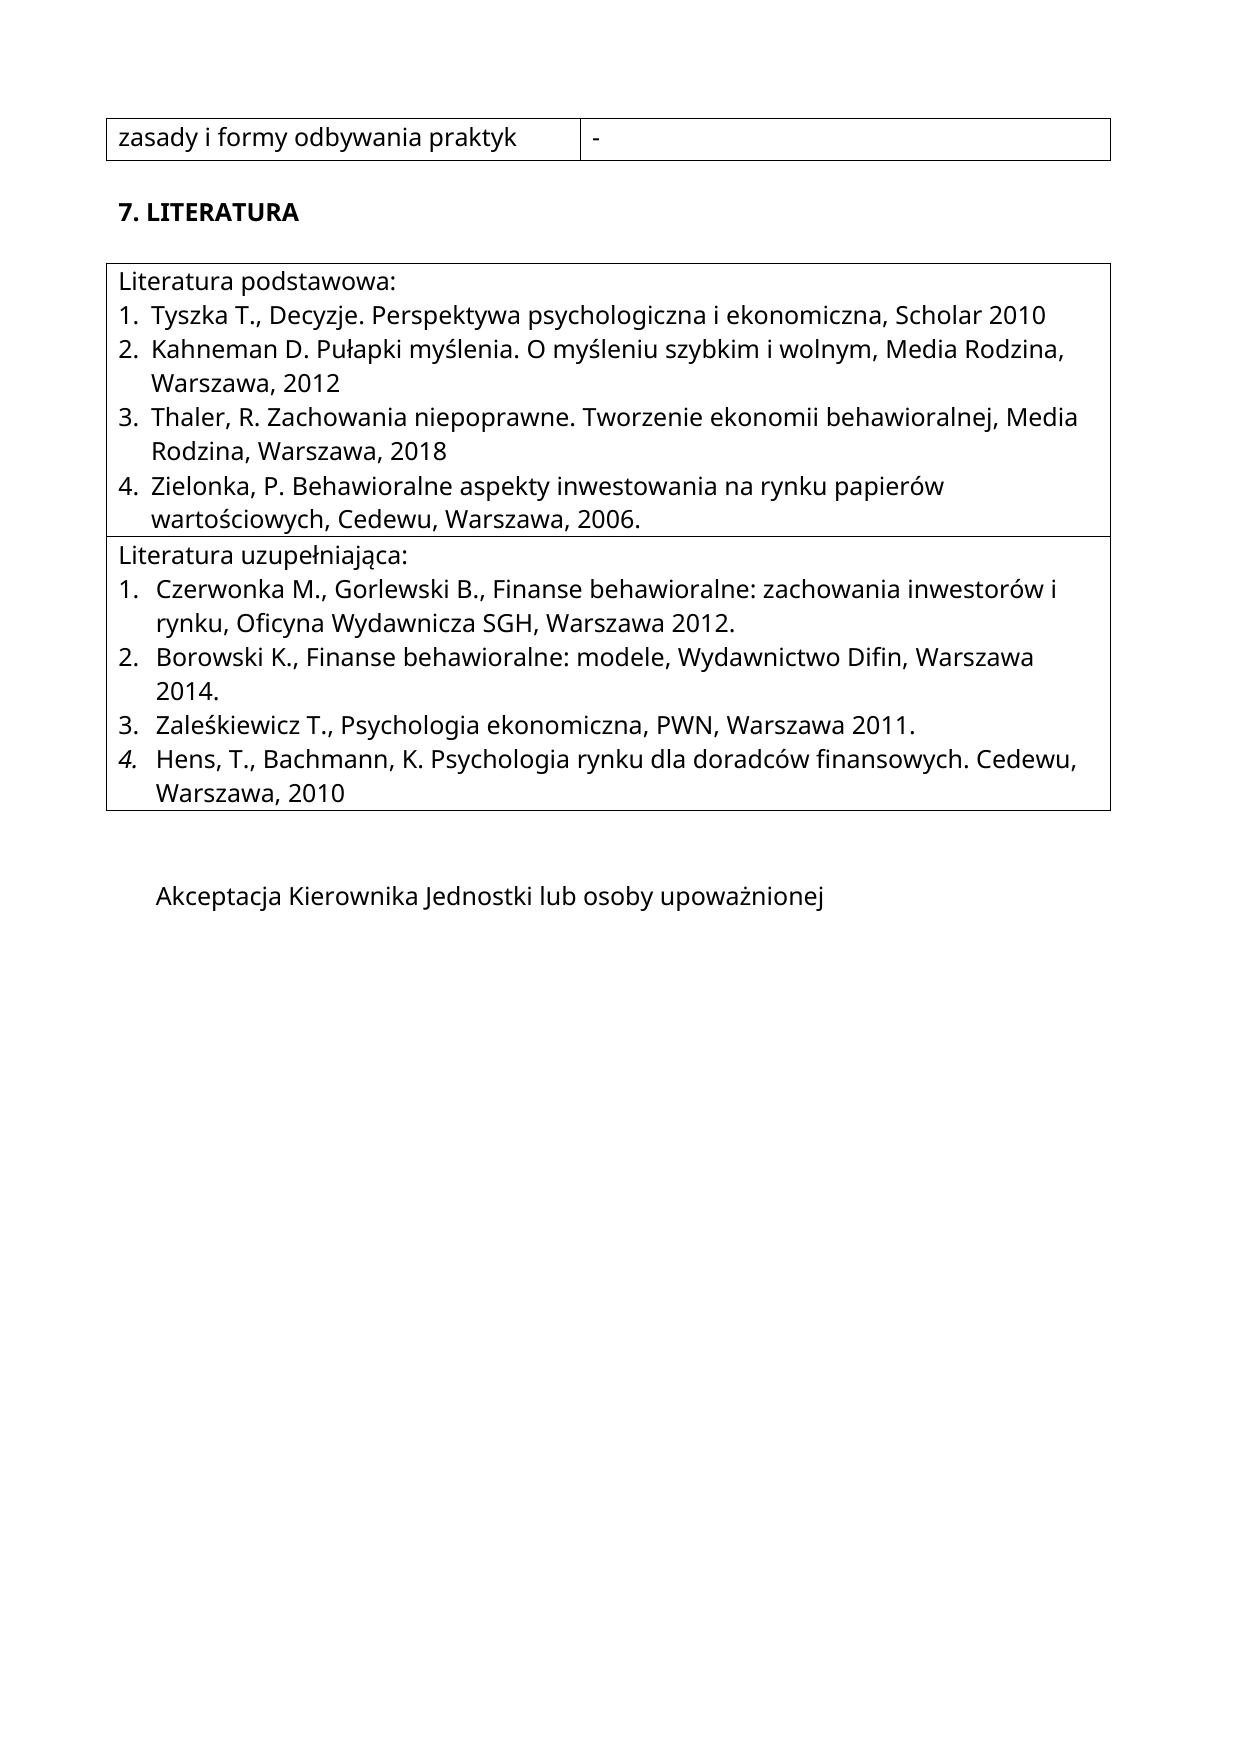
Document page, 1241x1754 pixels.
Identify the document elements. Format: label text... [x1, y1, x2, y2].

text Akceptacja Kierownika Jednostki lub osoby upoważnionej [156, 879, 1122, 913]
table_header Literatura podstawowa: Tyszka T., Decyzje. Perspektywa psychologiczna i ekonomiczna, Scholar 2010 Kahneman D. Pułapki myślenia. O myśleniu szybkim i wolnym, Media Rodzina, Warszawa, 2012 Thaler, R. Zachowania niepoprawne. Tworzenie ekonomii behawioralnej, Media Rodzina, Warszawa, 2018 Zielonka, P. Behawioralne aspekty inwestowania na rynku papierów wartościowych, Cedewu, Warszawa, 2006. [107, 264, 1110, 536]
text 7. LITERATURA [118, 194, 1122, 229]
table_cell Literatura uzupełniająca: Czerwonka M., Gorlewski B., Finanse behawioralne: zachowania inwestorów i rynku, Oficyna Wydawnicza SGH, Warszawa 2012. Borowski K., Finanse behawioralne: modele, Wydawnictwo Difin, Warszawa 2014. Zaleśkiewicz T., Psychologia ekonomiczna, PWN, Warszawa 2011. Hens, T., Bachmann, K. Psychologia rynku dla doradców finansowych. Cedewu, Warszawa, 2010 [107, 537, 1110, 810]
table_cell zasady i formy odbywania praktyk [107, 119, 580, 159]
table_cell - [581, 119, 1110, 159]
